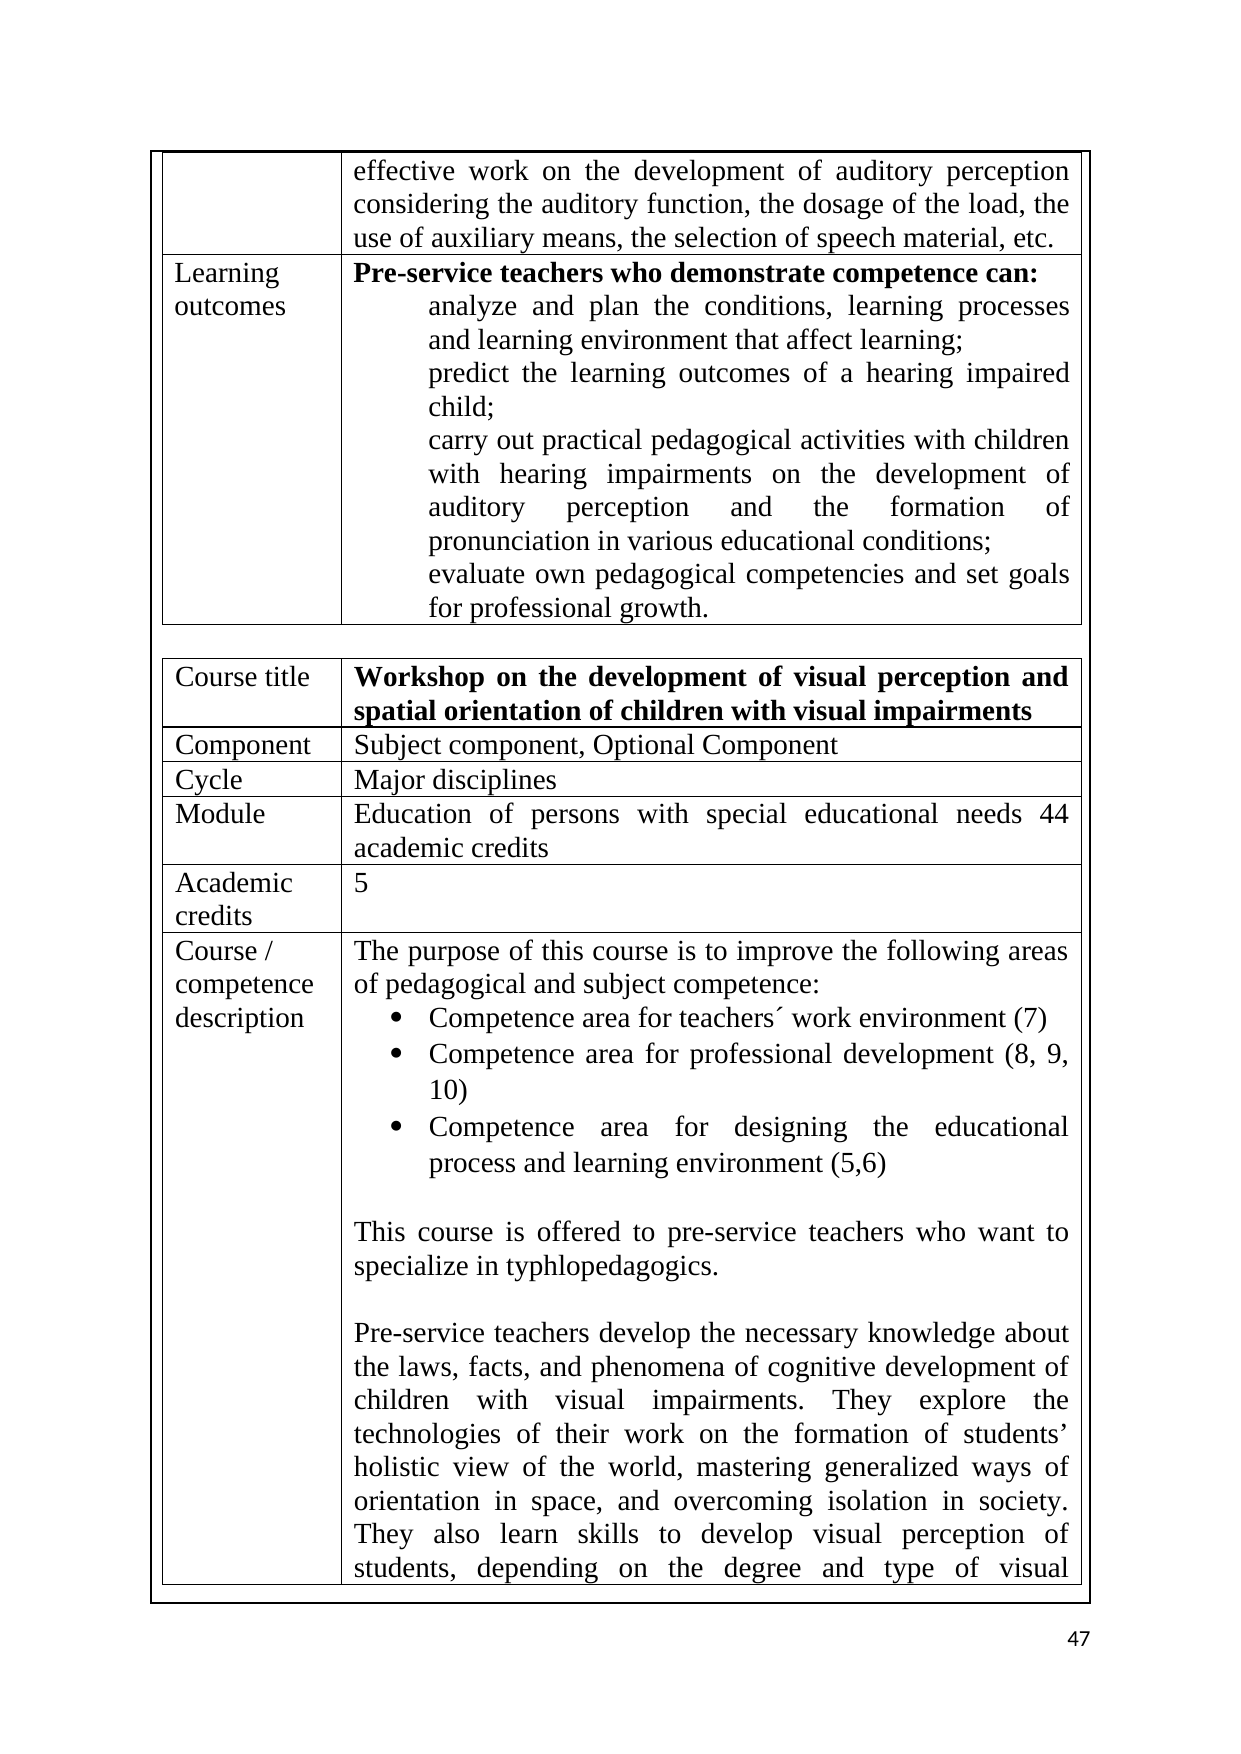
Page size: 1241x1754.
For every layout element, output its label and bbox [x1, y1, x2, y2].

table_cell [152, 152, 1089, 1602]
